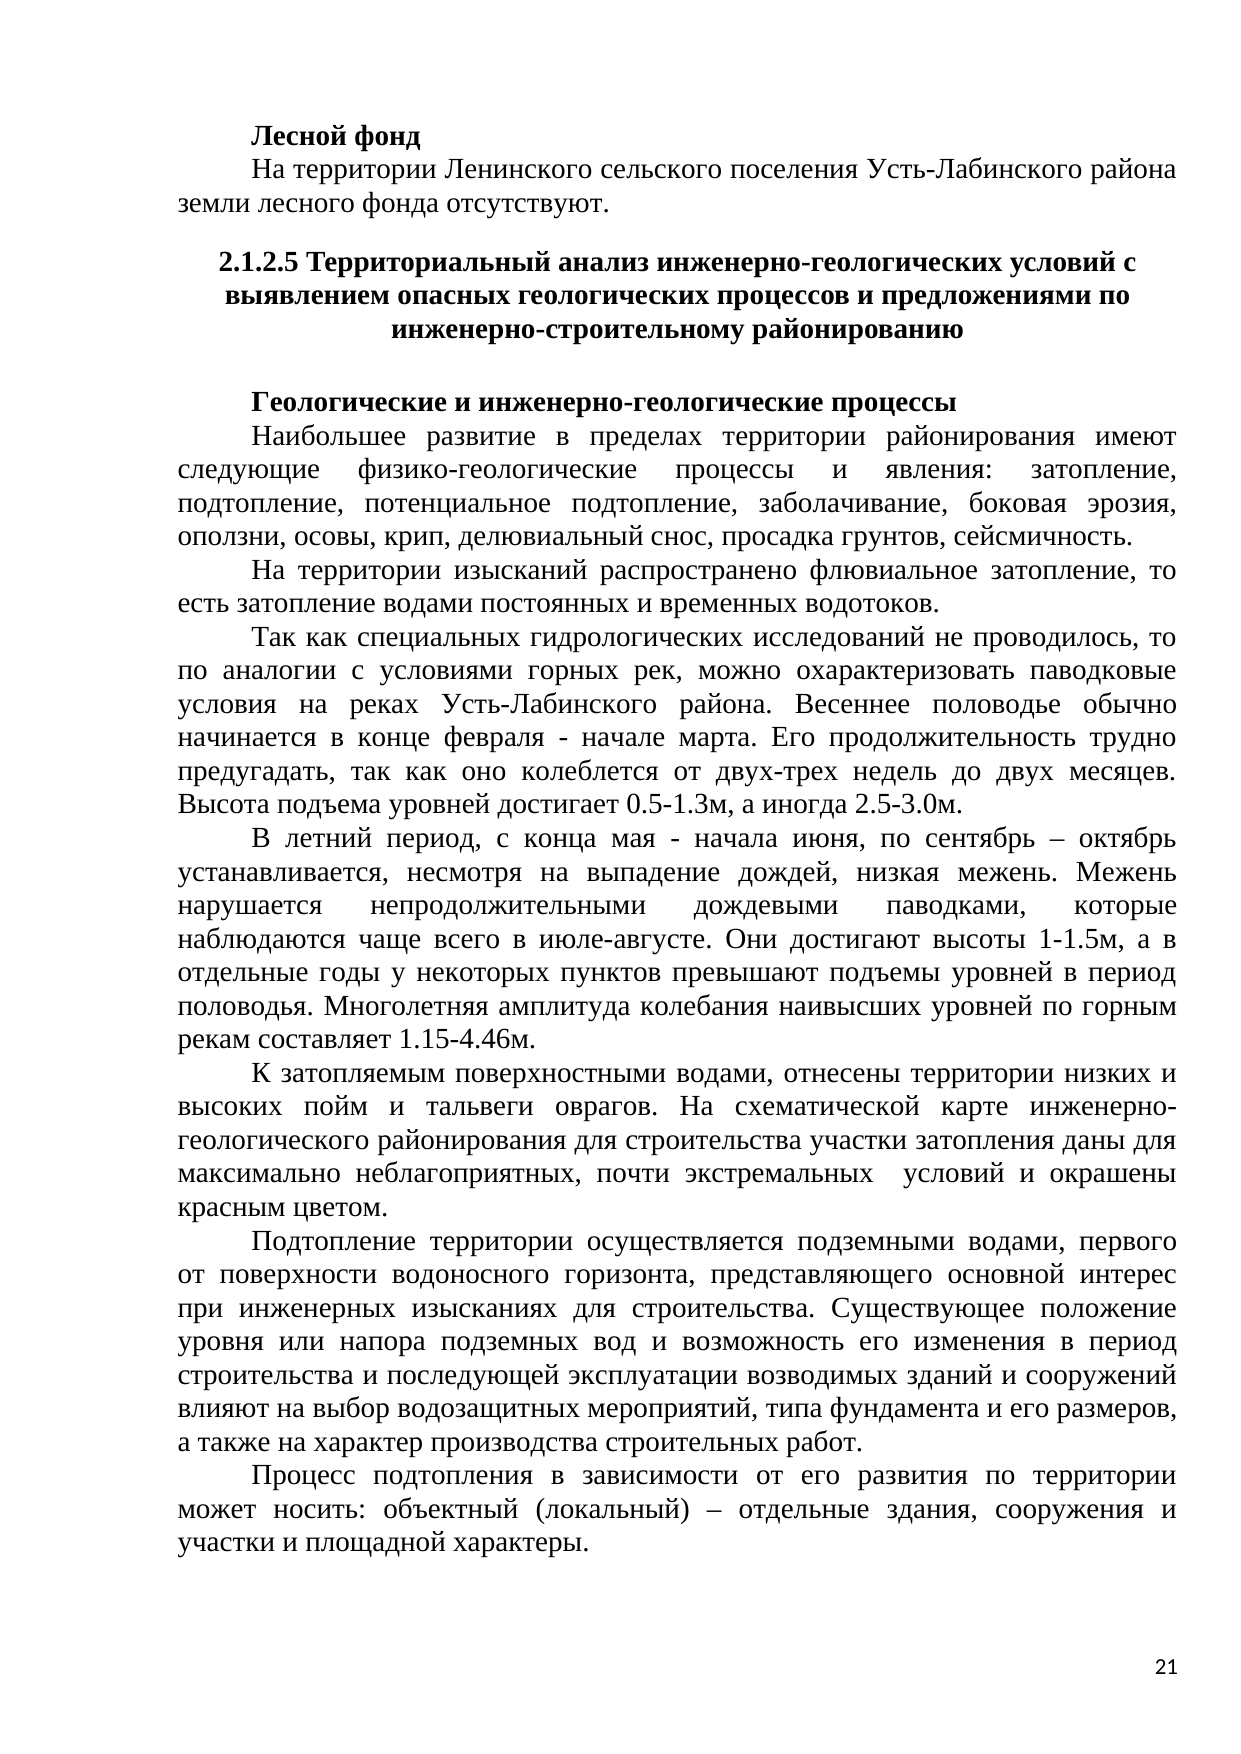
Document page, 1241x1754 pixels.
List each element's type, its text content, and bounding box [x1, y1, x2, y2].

list Геологические и инженерно-геологические процессы [177, 384, 1178, 418]
list Подтопление территории осуществляется подземными водами, первого от поверхности водоносного горизонта, представляющего основной интерес при инженерных изысканиях для строительства. Существующее положение уровня или напора подземных вод и возможность его изменения в период строительства и последующей эксплуатации возводимых зданий и сооружений влияют на выбор водозащитных мероприятий, типа фундамента и его размеров, а также на характер производства строительных работ. [177, 1223, 1178, 1457]
list Так как специальных гидрологических исследований не проводилось, то по аналогии с условиями горных рек, можно охарактеризовать паводковые условия на реках Усть-Лабинского района. Весеннее половодье обычно начинается в конце февраля - начале марта. Его продолжительность трудно предугадать, так как оно колеблется от двух-трех недель до двух месяцев. Высота подъема уровней достигает 0.5-1.3м, а иногда 2.5-3.0м. [177, 619, 1178, 820]
list В летний период, с конца мая - начала июня, по сентябрь – октябрь устанавливается, несмотря на выпадение дождей, низкая межень. Межень нарушается непродолжительными дождевыми паводками, которые наблюдаются чаще всего в июле-августе. Они достигают высоты 1-1.5м, а в отдельные годы у некоторых пунктов превышают подъемы уровней в период половодья. Многолетняя амплитуда колебания наивысших уровней по горным рекам составляет 1.15-4.46м. [177, 820, 1178, 1055]
list Наибольшее развитие в пределах территории районирования имеют следующие физико-геологические процессы и явления: затопление, подтопление, потенциальное подтопление, заболачивание, боковая эрозия, оползни, осовы, крип, делювиальный снос, просадка грунтов, сейсмичность. [177, 418, 1178, 552]
list Процесс подтопления в зависимости от его развития по территории может носить: объектный (локальный) – отдельные здания, сооружения и участки и площадной характеры. [177, 1457, 1178, 1558]
list К затопляемым поверхностными водами, отнесены территории низких и высоких пойм и тальвеги оврагов. На схематической карте инженерно-геологического районирования для строительства участки затопления даны для максимально неблагоприятных, почти экстремальных условий и окрашены красным цветом. [177, 1055, 1178, 1223]
list На территории изысканий распространено флювиальное затопление, то есть затопление водами постоянных и временных водотоков. [177, 552, 1178, 619]
subtitle 2.1.2.5 Территориальный анализ инженерно-геологических условий с выявлением опасных геологических процессов и предложениями по инженерно-строительному районированию [177, 244, 1178, 344]
text Лесной фонд [177, 118, 1178, 152]
text На территории Ленинского сельского поселения Усть-Лабинского района земли лесного фонда отсутствуют. [177, 152, 1178, 219]
